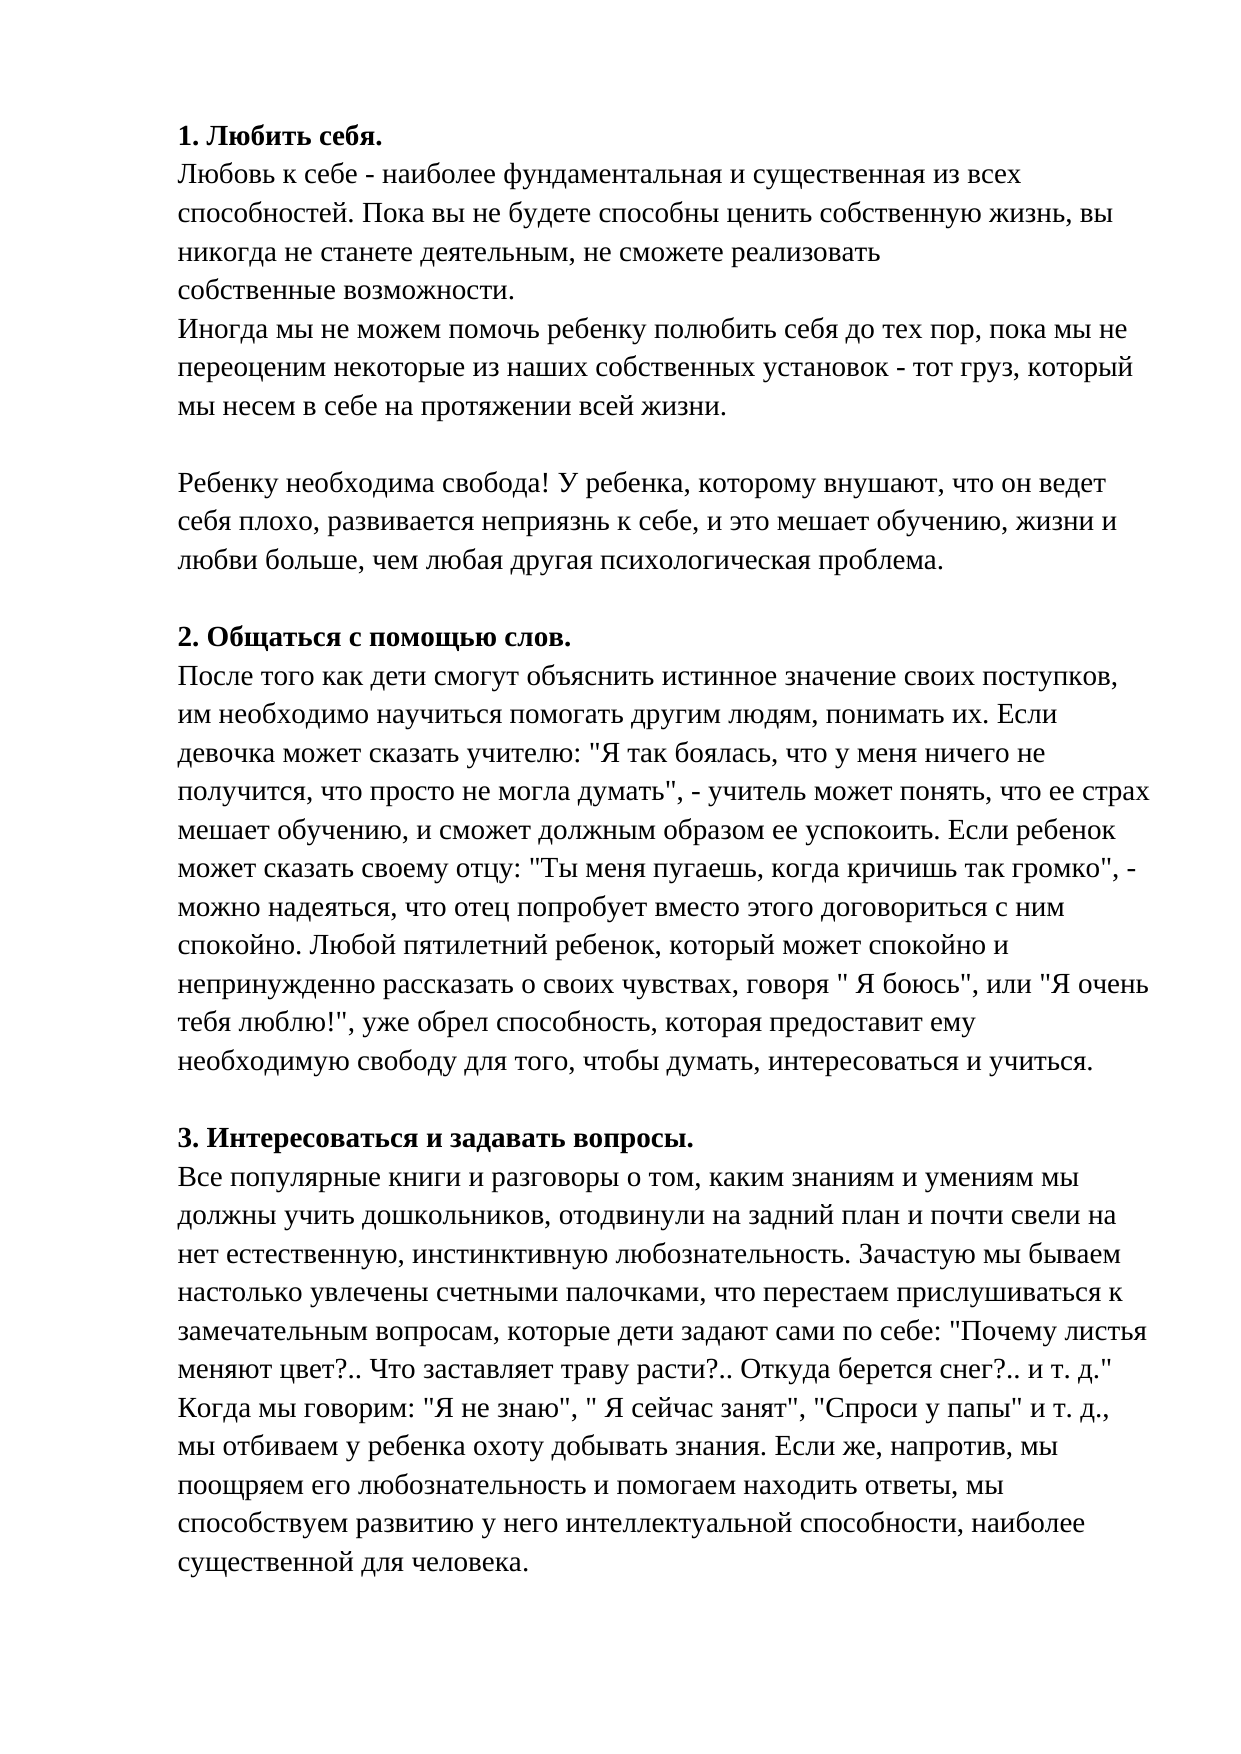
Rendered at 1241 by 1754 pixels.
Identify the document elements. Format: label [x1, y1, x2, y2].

text [177, 118, 1152, 1616]
